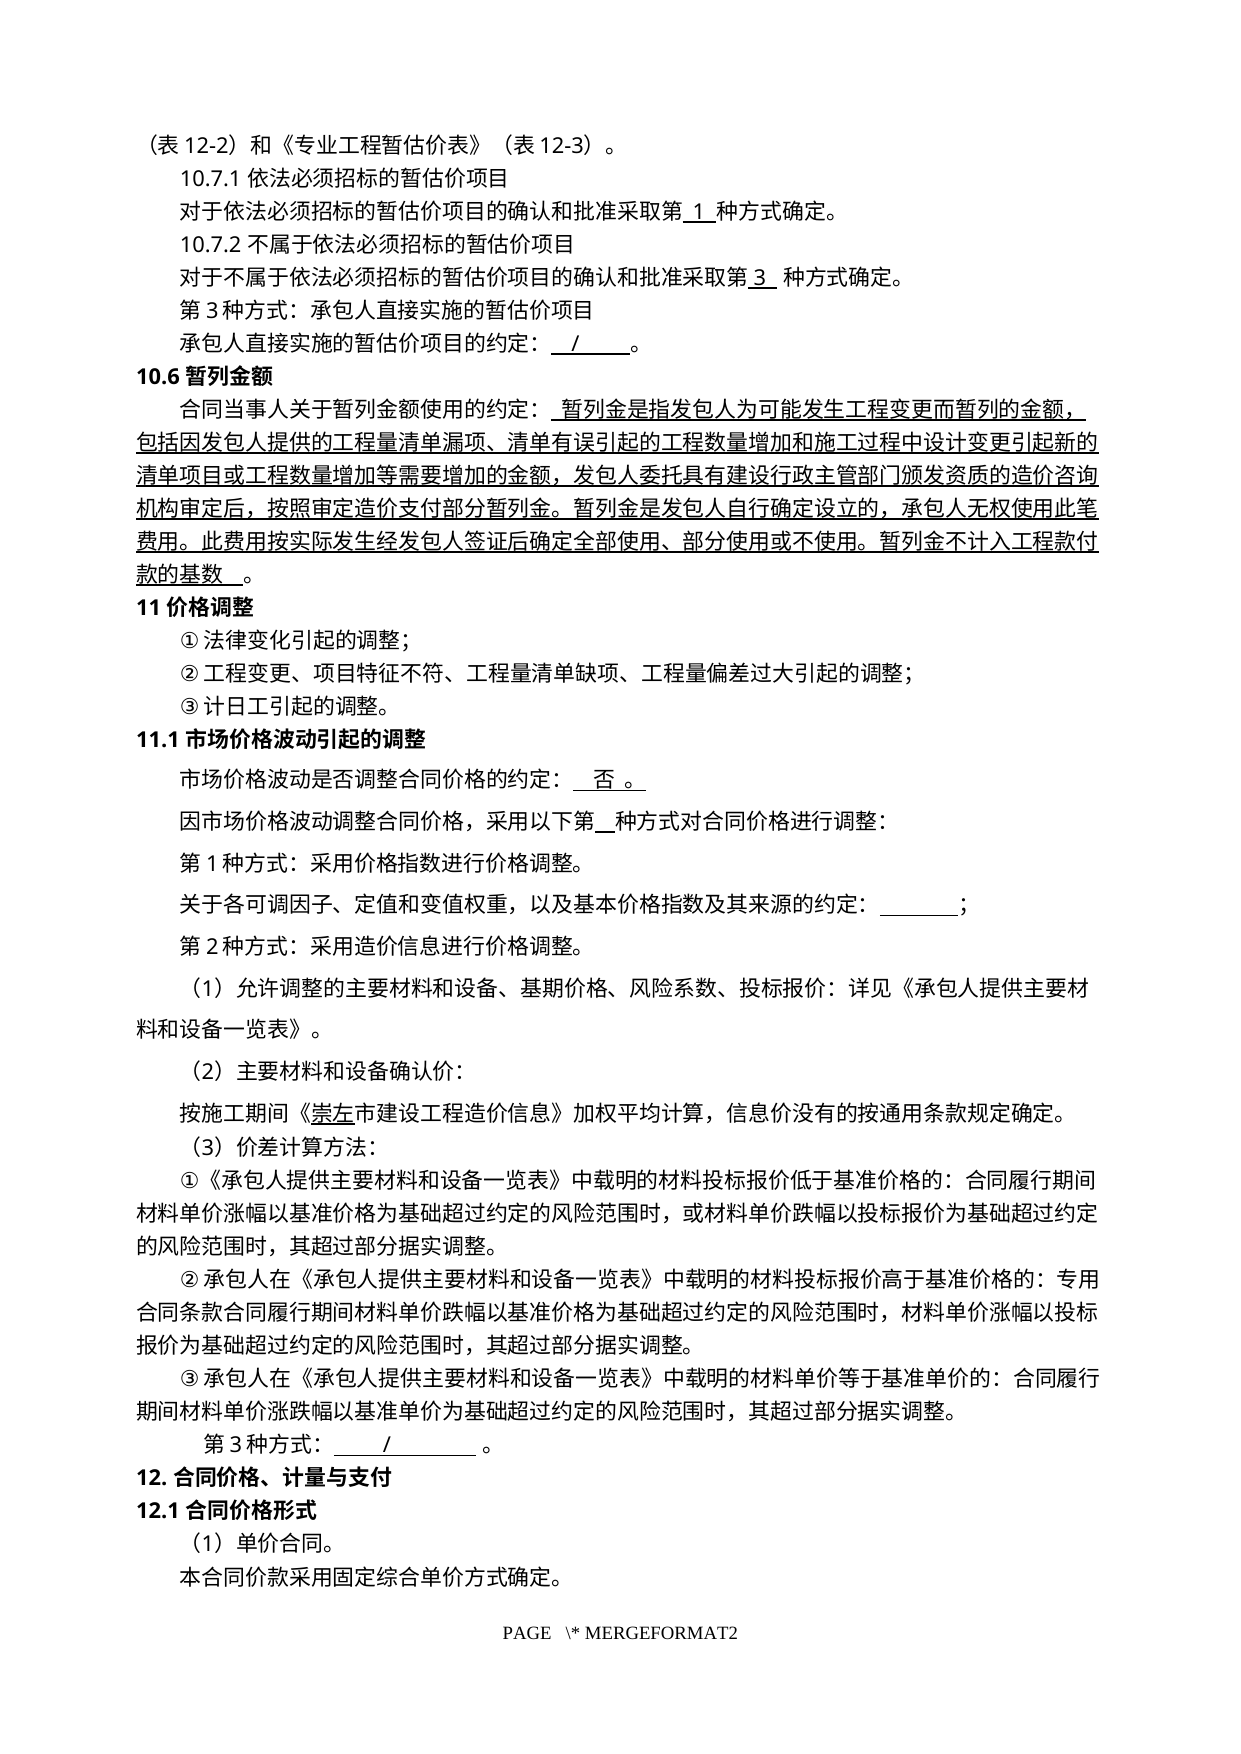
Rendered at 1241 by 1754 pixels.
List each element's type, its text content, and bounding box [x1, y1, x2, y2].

text 第1种方式：采用价格指数进行价格调整。 [136, 838, 1104, 879]
text 因市场价格波动调整合同价格，采用以下第 种方式对合同价格进行调整： [136, 796, 1104, 838]
text ②工程变更、项目特征不符、工程量清单缺项、工程量偏差过大引起的调整； [136, 656, 1104, 688]
text 市场价格波动是否调整合同价格的约定： 否 。 [136, 754, 1104, 796]
text 12. 合同价格、计量与支付 [136, 1460, 1104, 1493]
text ①《承包人提供主要材料和设备一览表》中载明的材料投标报价低于基准价格的：合同履行期间材料单价涨幅以基准价格为基础超过约定的风险范围时，或材料单价跌幅以投标报价为基础超过约定的风险范围时，其超过部分据实调整。 [136, 1163, 1104, 1262]
text 合同当事人关于暂列金额使用的约定： 暂列金是指发包人为可能发生工程变更而暂列的金额，包括因发包人提供的工程量清单漏项、清单有误引起的工程数量增加和施工过程中设计变更引起新的清单项目或工程数量增加等需要增加的金额，发包人委托具有建设行政主管部门颁发资质的造价咨询机构审定后，按照审定造价支付部分暂列金。暂列金是发包人自行确定设立的，承包人无权使用此笔费用。此费用按实际发生经发包人签证后确定全部使用、部分使用或不使用。暂列金不计入工程款付款的基数 。 [136, 391, 1104, 589]
text 10.7.1 依法必须招标的暂估价项目 [136, 160, 1104, 193]
text （1）允许调整的主要材料和设备、基期价格、风险系数、投标报价：详见《承包人提供主要材料和设备一览表》。 [136, 963, 1104, 1046]
text 第2种方式：采用造价信息进行价格调整。 [136, 921, 1104, 963]
text ③计日工引起的调整。 [136, 688, 1104, 722]
text 12.1 合同价格形式 [136, 1493, 1104, 1526]
text 11.1 市场价格波动引起的调整 [136, 722, 1104, 754]
text 对于不属于依法必须招标的暂估价项目的确认和批准采取第 3 种方式确定。 [136, 259, 1104, 292]
text （1）单价合同。 [136, 1526, 1104, 1559]
text 对于依法必须招标的暂估价项目的确认和批准采取第 1 种方式确定。 [136, 193, 1104, 226]
text （2）主要材料和设备确认价： [136, 1046, 1104, 1088]
text 11 价格调整 [136, 589, 1104, 622]
text 10.7.2 不属于依法必须招标的暂估价项目 [136, 226, 1104, 259]
text （3）价差计算方法： [136, 1129, 1104, 1163]
text ③承包人在《承包人提供主要材料和设备一览表》中载明的材料单价等于基准单价的：合同履行期间材料单价涨跌幅以基准单价为基础超过约定的风险范围时，其超过部分据实调整。 [136, 1361, 1104, 1427]
text ②承包人在《承包人提供主要材料和设备一览表》中载明的材料投标报价高于基准价格的：专用合同条款合同履行期间材料单价跌幅以基准价格为基础超过约定的风险范围时，材料单价涨幅以投标报价为基础超过约定的风险范围时，其超过部分据实调整。 [136, 1262, 1104, 1361]
text 按施工期间《崇左市建设工程造价信息》加权平均计算，信息价没有的按通用条款规定确定。 [136, 1088, 1104, 1129]
text 本合同价款采用固定综合单价方式确定。 [136, 1559, 1104, 1592]
text 第3种方式：承包人直接实施的暂估价项目 [136, 292, 1104, 325]
text ①法律变化引起的调整； [136, 622, 1104, 656]
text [136, 127, 1104, 160]
text 承包人直接实施的暂估价项目的约定： / 。 [136, 325, 1104, 358]
text 关于各可调因子、定值和变值权重，以及基本价格指数及其来源的约定： ； [136, 879, 1104, 921]
text 第3种方式： / 。 [136, 1427, 1104, 1460]
text 10.6 暂列金额 [136, 358, 1104, 391]
